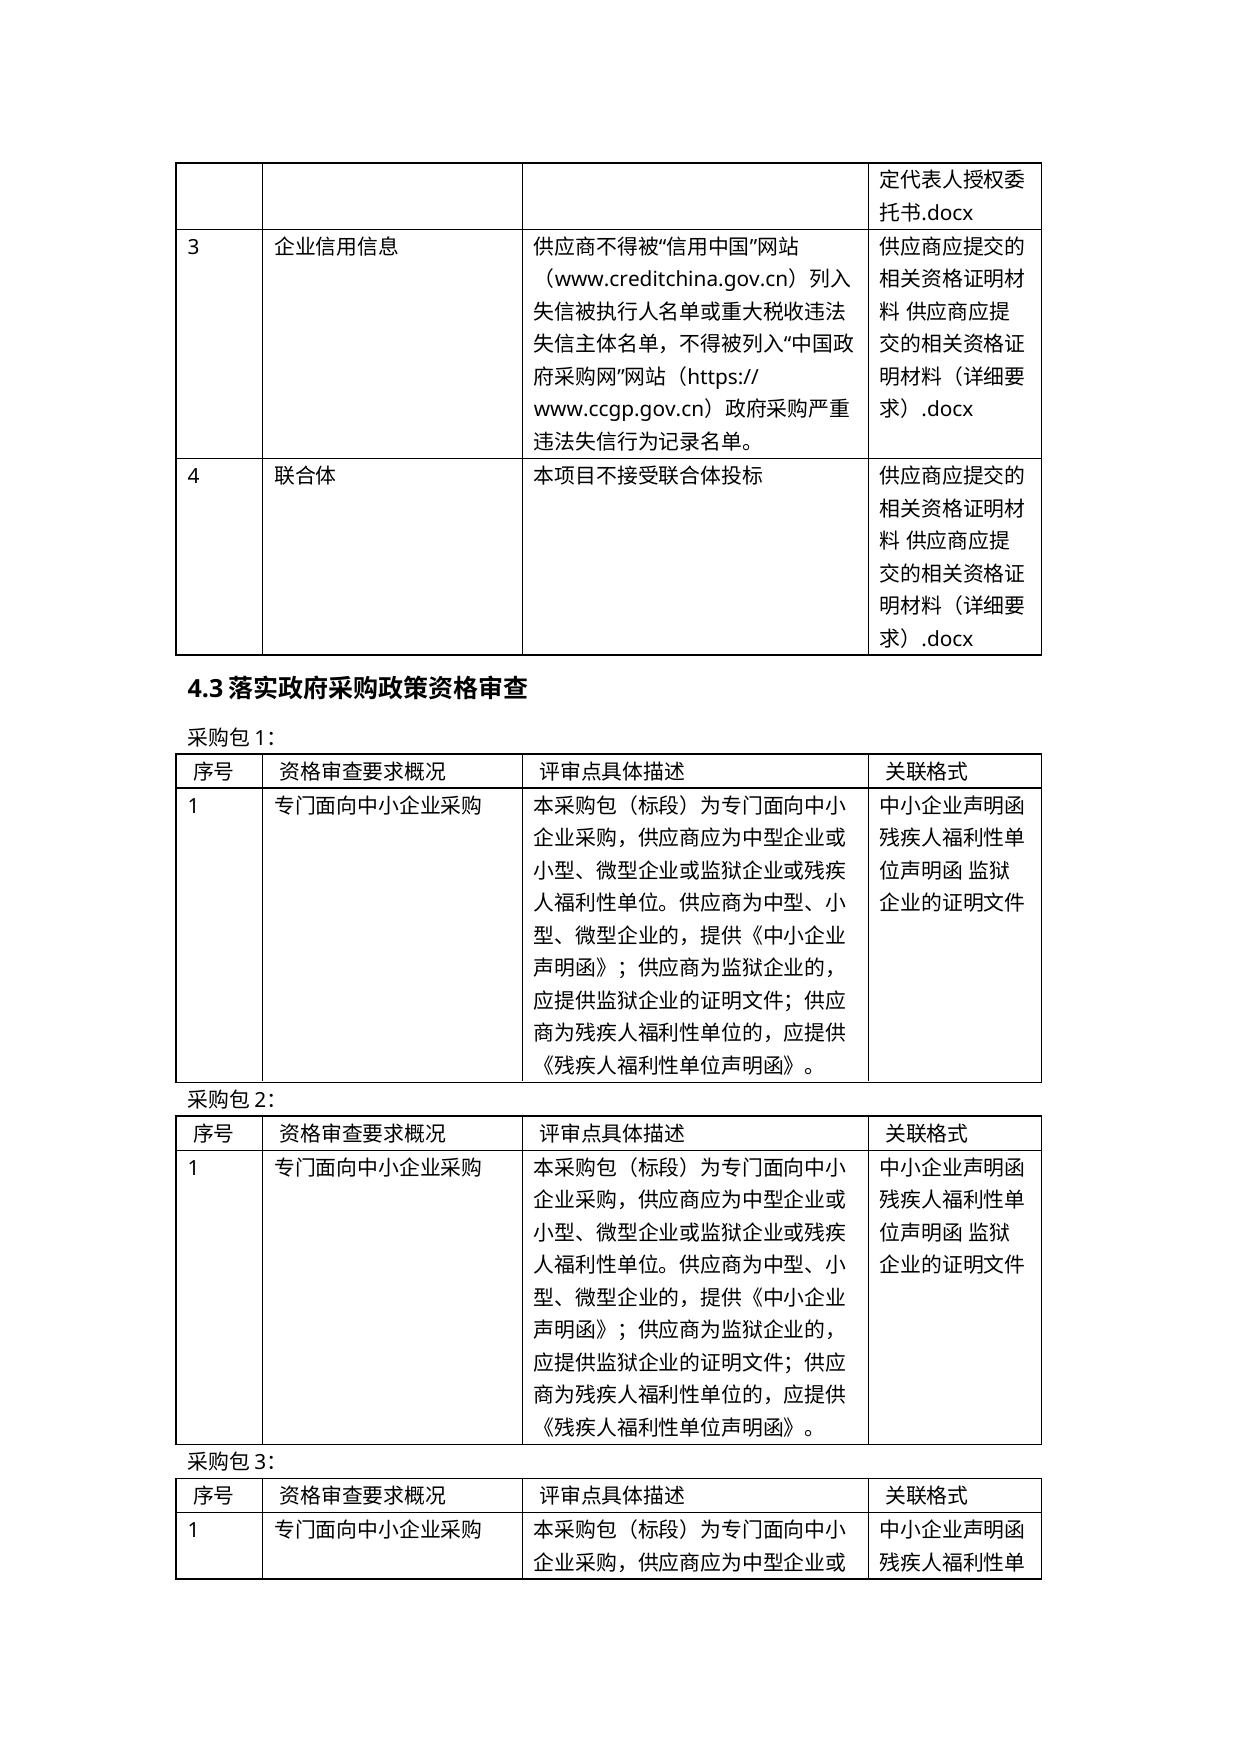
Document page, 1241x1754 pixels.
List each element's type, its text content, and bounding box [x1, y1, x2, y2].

table_cell 供应商不得被“信用中国”网站（www.creditchina.gov.cn）列入失信被执行人名单或重大税收违法失信主体名单，不得被列入“中国政府采购网”网站（https://www.ccgp.gov.cn）政府采购严重违法失信行为记录名单。 [523, 230, 868, 458]
text 采购包1： [187, 721, 1053, 753]
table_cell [869, 1513, 1041, 1578]
table_cell 本采购包（标段）为专门面向中小企业采购，供应商应为中型企业或小型、微型企业或监狱企业或残疾人福利性单位。供应商为中型、小型、微型企业的，提供《中小企业声明函》；供应商为监狱企业的，应提供监狱企业的证明文件；供应商为残疾人福利性单位的，应提供《残疾人福利性单位声明函》。 [523, 1151, 868, 1443]
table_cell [523, 164, 868, 228]
text 采购包2： [187, 1083, 1053, 1115]
table_header 资格审查要求概况 [263, 1479, 522, 1512]
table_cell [869, 164, 1041, 228]
table_cell 企业信用信息 [263, 230, 522, 458]
text 4.3落实政府采购政策资格审查 [187, 656, 1053, 721]
table_cell 1 [177, 1151, 262, 1443]
text 采购包3： [187, 1445, 1053, 1478]
table_header 关联格式 [869, 1479, 1041, 1512]
table_cell 供应商应提交的相关资格证明材料 供应商应提交的相关资格证明材料（详细要求）.docx [869, 230, 1041, 458]
table_cell 本采购包（标段）为专门面向中小企业采购，供应商应为中型企业或小型、微型企业或监狱企业或残疾人福利性单位。供应商为中型、小型、微型企业的，提供《中小企业声明函》；供应商为监狱企业的，应提供监狱企业的证明文件；供应商为残疾人福利性单位的，应提供《残疾人福利性单位声明函》。 [523, 789, 868, 1081]
table_cell 2 [177, 164, 262, 228]
table_cell 中小企业声明函 残疾人福利性单位声明函 监狱企业的证明文件 [869, 789, 1041, 1081]
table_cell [263, 164, 522, 228]
table_header 评审点具体描述 [523, 755, 868, 787]
table_header 关联格式 [869, 1117, 1041, 1149]
table_cell 专门面向中小企业采购 [263, 789, 522, 1081]
table_cell 1 [177, 789, 262, 1081]
table_header 序号 [177, 1117, 262, 1149]
table_header 评审点具体描述 [523, 1117, 868, 1149]
table_header 序号 [177, 1479, 262, 1512]
table_cell 供应商应提交的相关资格证明材料 供应商应提交的相关资格证明材料（详细要求）.docx [869, 459, 1041, 654]
table_cell 联合体 [263, 459, 522, 654]
table_header 评审点具体描述 [523, 1479, 868, 1512]
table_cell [523, 1513, 868, 1578]
table_header 资格审查要求概况 [263, 755, 522, 787]
table_cell 4 [177, 459, 262, 654]
table_cell 本项目不接受联合体投标 [523, 459, 868, 654]
table_header 关联格式 [869, 755, 1041, 787]
table_cell 1 [177, 1513, 262, 1578]
table_cell 专门面向中小企业采购 [263, 1513, 522, 1578]
table_cell 中小企业声明函 残疾人福利性单位声明函 监狱企业的证明文件 [869, 1151, 1041, 1443]
table_header 资格审查要求概况 [263, 1117, 522, 1149]
table_cell 3 [177, 230, 262, 458]
table_header 序号 [177, 755, 262, 787]
table_cell 专门面向中小企业采购 [263, 1151, 522, 1443]
